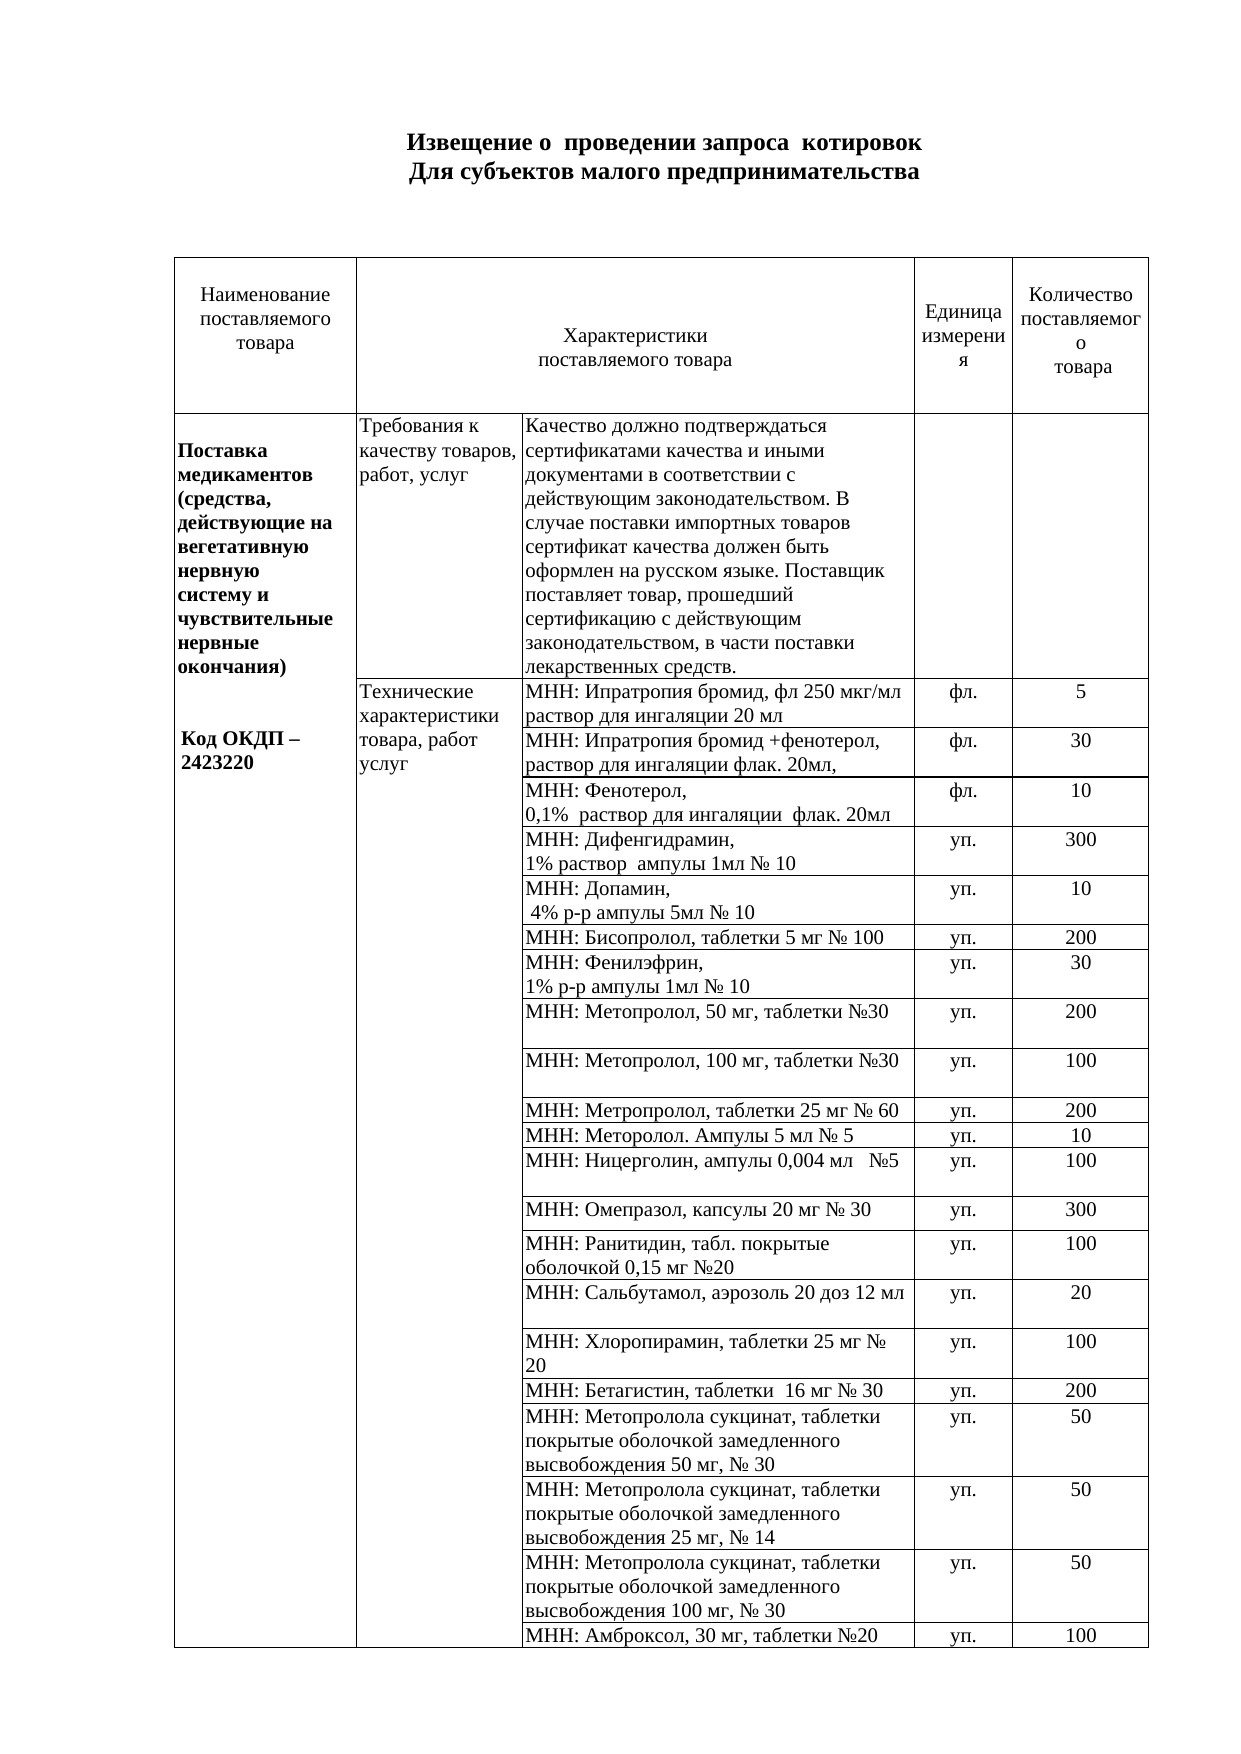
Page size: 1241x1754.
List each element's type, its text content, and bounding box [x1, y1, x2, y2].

table_cell уп. [915, 950, 1012, 998]
table_cell МНН: Ницерголин, ампулы 0,004 мл №5 [523, 1148, 914, 1196]
table_cell МНН: Хлоропирамин, таблетки 25 мг № 20 [523, 1329, 914, 1377]
table_cell Требования к качеству товаров, работ, услуг [357, 414, 522, 678]
table_header Количество поставляемого товара [1013, 258, 1148, 412]
table_cell 100 [1013, 1231, 1148, 1279]
table_cell уп. [915, 876, 1012, 924]
table_cell 300 [1013, 1197, 1148, 1230]
table_cell Технические характеристики товара, работ услуг [357, 679, 522, 1647]
table_cell МНН: Метропролол, таблетки 25 мг № 60 [523, 1098, 914, 1122]
table_cell МНН: Ранитидин, табл. покрытые оболочкой 0,15 мг №20 [523, 1231, 914, 1279]
table_cell МНН: Метопролола сукцинат, таблетки покрытые оболочкой замедленного высвобождения 25 мг, № 14 [523, 1477, 914, 1549]
table_cell 50 [1013, 1477, 1148, 1549]
table_cell уп. [915, 1197, 1012, 1230]
table_cell МНН: Омепразол, капсулы 20 мг № 30 [523, 1197, 914, 1230]
table_cell уп. [915, 1098, 1012, 1122]
table_cell Поставка медикаментов (средства, действующие на вегетативную нервную систему и чувствительные нервные окончания) Код ОКДП – 2423220 [175, 414, 356, 1647]
table_cell 10 [1013, 778, 1148, 826]
table_cell Качество должно подтверждаться сертификатами качества и иными документами в соответствии с действующим законодательством. В случае поставки импортных товаров сертификат качества должен быть оформлен на русском языке. Поставщик поставляет товар, прошедший сертификацию с действующим законодательством, в части поставки лекарственных средств. [523, 414, 914, 678]
table_cell МНН: Ипратропия бромид, фл 250 мкг/мл раствор для ингаляции 20 мл [523, 679, 914, 727]
table_cell МНН: Фенотерол, 0,1% раствор для ингаляции флак. 20мл [523, 778, 914, 826]
table_cell 50 [1013, 1550, 1148, 1622]
table_cell МНН: Амброксол, 30 мг, таблетки №20 [523, 1623, 914, 1647]
table_cell [1013, 414, 1148, 678]
table_cell уп. [915, 1550, 1012, 1622]
table_cell уп. [915, 1623, 1012, 1647]
text Для субъектов малого предпринимательства [177, 156, 1152, 185]
table_cell уп. [915, 1148, 1012, 1196]
table_cell МНН: Метопролол, 50 мг, таблетки №30 [523, 999, 914, 1047]
table_cell 200 [1013, 1098, 1148, 1122]
table_cell МНН: Дифенгидрамин, 1% раствор ампулы 1мл № 10 [523, 827, 914, 875]
table_cell уп. [915, 1231, 1012, 1279]
table_cell МНН: Фенилэфрин, 1% р-р ампулы 1мл № 10 [523, 950, 914, 998]
table_cell 20 [1013, 1280, 1148, 1328]
table_cell уп. [915, 1123, 1012, 1147]
table_cell уп. [915, 827, 1012, 875]
table_cell 100 [1013, 1329, 1148, 1377]
table_cell уп. [915, 925, 1012, 949]
table_cell 30 [1013, 728, 1148, 776]
table_cell 200 [1013, 925, 1148, 949]
table_cell МНН: Меторолол. Ампулы 5 мл № 5 [523, 1123, 914, 1147]
table_cell уп. [915, 1379, 1012, 1402]
table_cell 300 [1013, 827, 1148, 875]
table_cell фл. [915, 778, 1012, 826]
table_cell МНН: Метопролол, 100 мг, таблетки №30 [523, 1049, 914, 1097]
table_cell 100 [1013, 1623, 1148, 1647]
table_cell уп. [915, 1049, 1012, 1097]
table_cell уп. [915, 1404, 1012, 1476]
table_cell уп. [915, 999, 1012, 1047]
table_header Единица измерения [915, 258, 1012, 412]
table_cell МНН: Бетагистин, таблетки 16 мг № 30 [523, 1379, 914, 1402]
table_cell 30 [1013, 950, 1148, 998]
table_cell 100 [1013, 1148, 1148, 1196]
table_cell МНН: Ипратропия бромид +фенотерол, раствор для ингаляции флак. 20мл, [523, 728, 914, 776]
table_cell уп. [915, 1280, 1012, 1328]
table_cell МНН: Допамин, 4% р-р ампулы 5мл № 10 [523, 876, 914, 924]
table_cell фл. [915, 728, 1012, 776]
text Извещение о проведении запроса котировок [177, 127, 1152, 156]
table_cell 5 [1013, 679, 1148, 727]
table_cell МНН: Метопролола сукцинат, таблетки покрытые оболочкой замедленного высвобождения 50 мг, № 30 [523, 1404, 914, 1476]
table_cell уп. [915, 1329, 1012, 1377]
table_cell МНН: Бисопролол, таблетки 5 мг № 100 [523, 925, 914, 949]
table_cell 10 [1013, 876, 1148, 924]
table_cell МНН: Метопролола сукцинат, таблетки покрытые оболочкой замедленного высвобождения 100 мг, № 30 [523, 1550, 914, 1622]
table_header Наименование поставляемого товара [175, 258, 356, 412]
table_cell фл. [915, 679, 1012, 727]
table_cell 100 [1013, 1049, 1148, 1097]
table_cell 200 [1013, 1379, 1148, 1402]
table_header Характеристики поставляемого товара [357, 258, 914, 412]
table_cell 50 [1013, 1404, 1148, 1476]
table_cell [915, 414, 1012, 678]
table_cell 10 [1013, 1123, 1148, 1147]
table_cell уп. [915, 1477, 1012, 1549]
table_cell МНН: Сальбутамол, аэрозоль 20 доз 12 мл [523, 1280, 914, 1328]
table_cell 200 [1013, 999, 1148, 1047]
